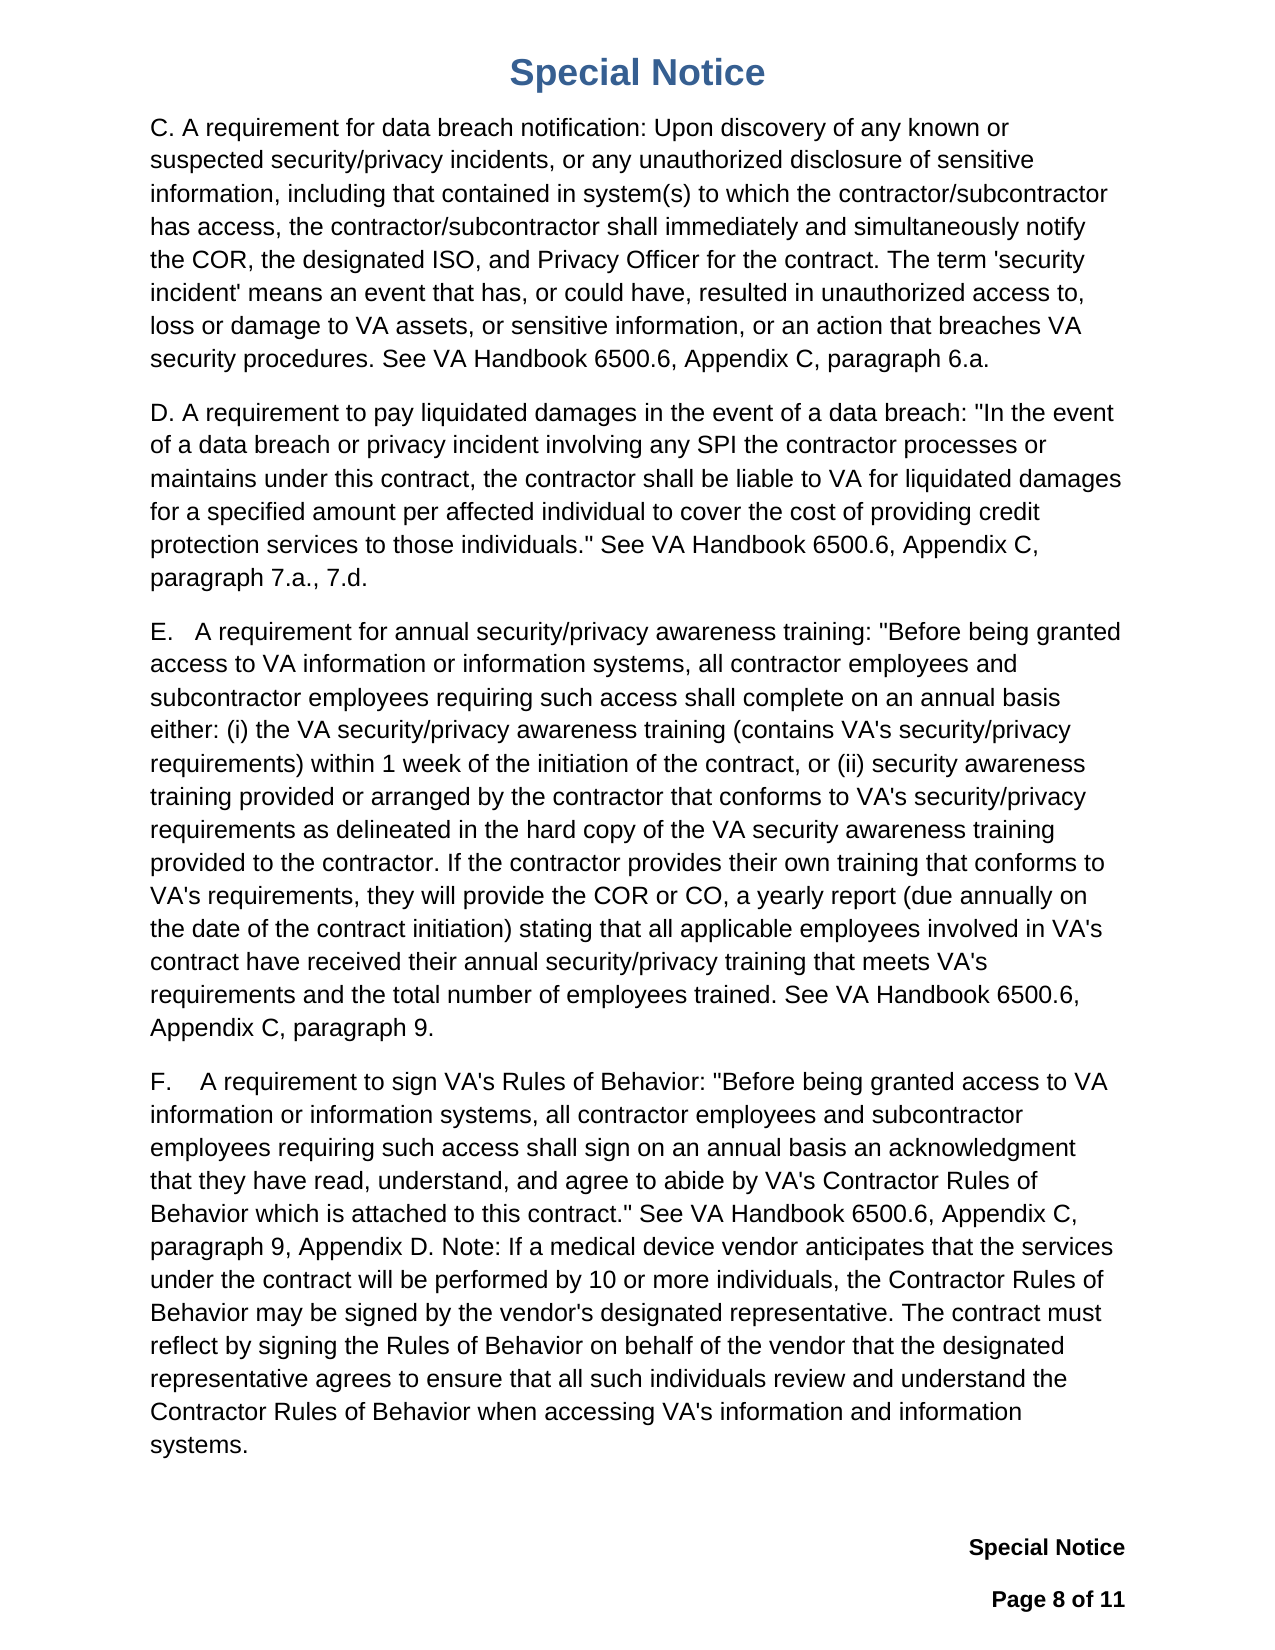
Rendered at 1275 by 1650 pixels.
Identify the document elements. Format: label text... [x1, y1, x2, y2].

text F. A requirement to sign VA's Rules of Behavior: "Before being granted access to VA information or information systems, all contractor employees and subcontractor employees requiring such access shall sign on an annual basis an acknowledgment that they have read, understand, and agree to abide by VA's Contractor Rules of Behavior which is attached to this contract." See VA Handbook 6500.6, Appendix C, paragraph 9, Appendix D. Note: If a medical device vendor anticipates that the services under the contract will be performed by 10 or more individuals, the Contractor Rules of Behavior may be signed by the vendor's designated representative. The contract must reflect by signing the Rules of Behavior on behalf of the vendor that the designated representative agrees to ensure that all such individuals review and understand the Contractor Rules of Behavior when accessing VA's information and information systems. [150, 1067, 1125, 1458]
text E. A requirement for annual security/privacy awareness training: "Before being granted access to VA information or information systems, all contractor employees and subcontractor employees requiring such access shall complete on an annual basis either: (i) the VA security/privacy awareness training (contains VA's security/privacy requirements) within 1 week of the initiation of the contract, or (ii) security awareness training provided or arranged by the contractor that conforms to VA's security/privacy requirements as delineated in the hard copy of the VA security awareness training provided to the contractor. If the contractor provides their own training that conforms to VA's requirements, they will provide the COR or CO, a yearly report (due annually on the date of the contract initiation) stating that all applicable employees involved in VA's contract have received their annual security/privacy training that meets VA's requirements and the total number of employees trained. See VA Handbook 6500.6, Appendix C, paragraph 9. [150, 616, 1125, 1041]
text C. A requirement for data breach notification: Upon discovery of any known or suspected security/privacy incidents, or any unauthorized disclosure of sensitive information, including that contained in system(s) to which the contractor/subcontractor has access, the contractor/subcontractor shall immediately and simultaneously notify the COR, the designated ISO, and Privacy Officer for the contract. The term 'security incident' means an event that has, or could have, resulted in unauthorized access to, loss or damage to VA assets, or sensitive information, or an action that breaches VA security procedures. See VA Handbook 6500.6, Appendix C, paragraph 6.a. [150, 112, 1125, 372]
text D. A requirement to pay liquidated damages in the event of a data breach: "In the event of a data breach or privacy incident involving any SPI the contractor processes or maintains under this contract, the contractor shall be liable to VA for liquidated damages for a specified amount per affected individual to cover the cost of providing credit protection services to those individuals." See VA Handbook 6500.6, Appendix C, paragraph 7.a., 7.d. [150, 397, 1125, 591]
